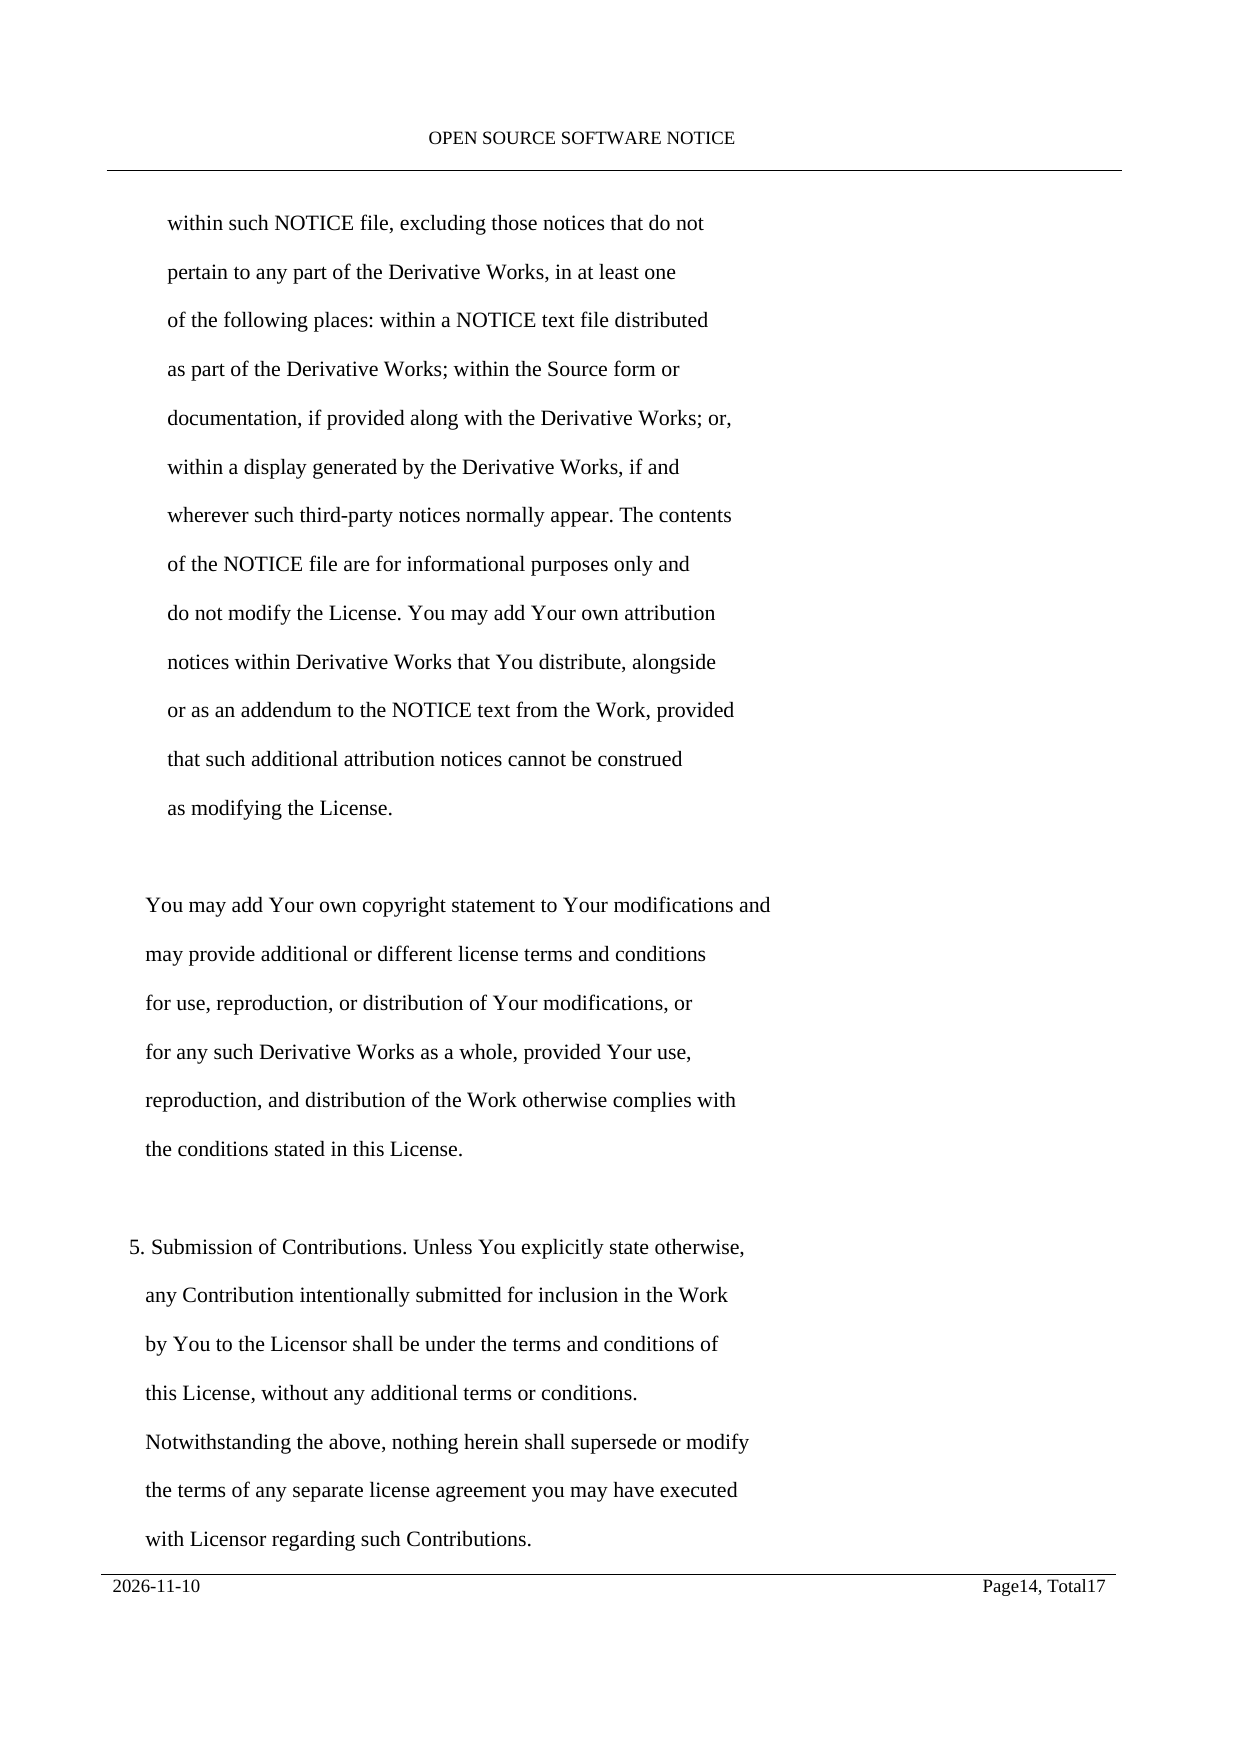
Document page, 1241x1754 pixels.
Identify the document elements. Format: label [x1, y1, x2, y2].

text [112, 206, 1128, 1555]
